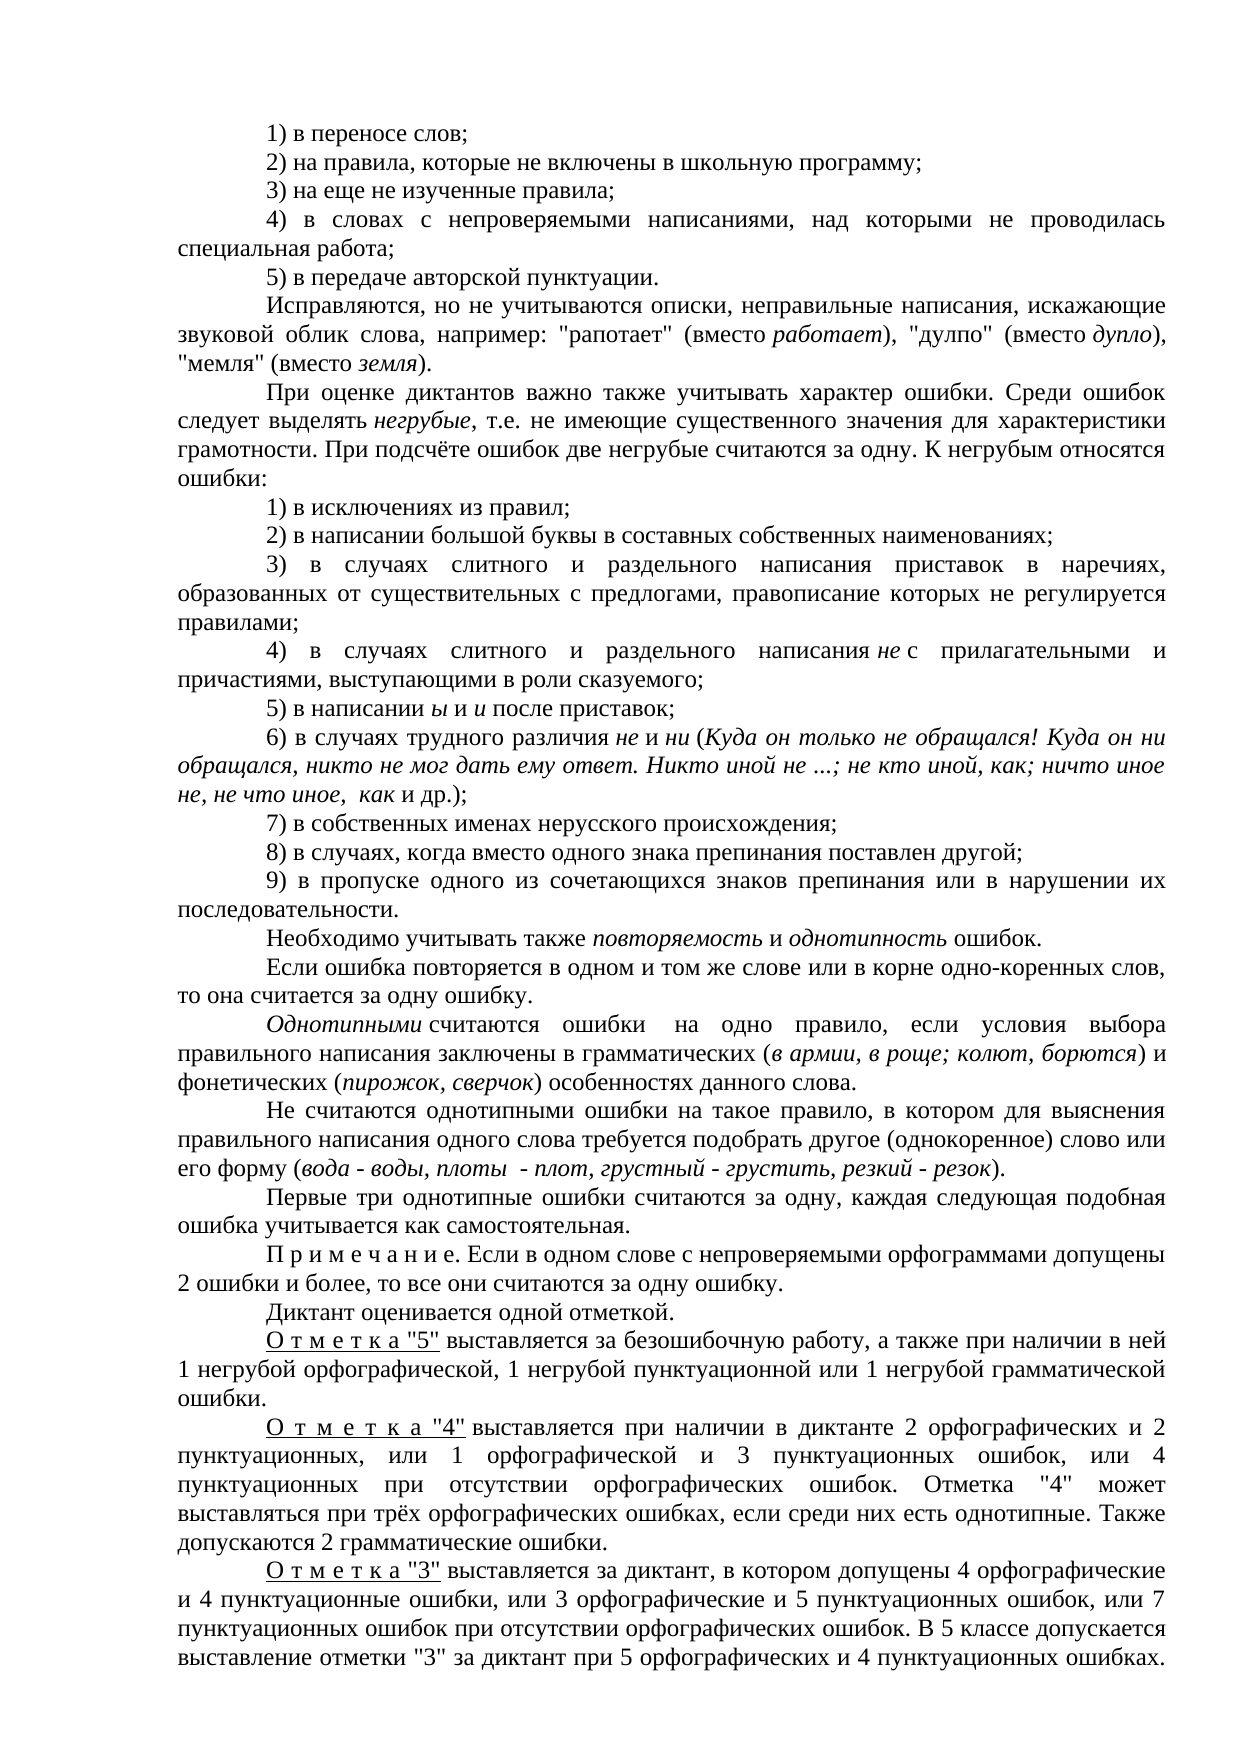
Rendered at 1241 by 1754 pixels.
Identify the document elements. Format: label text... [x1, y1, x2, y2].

text 2) в написании большой буквы в составных собственных наименованиях; [177, 521, 1167, 549]
text 1) в исключениях из правил; [177, 492, 1167, 521]
text 5) в передаче авторской пунктуации. [177, 262, 1167, 291]
text Исправляются, но не учитываются описки, неправильные написания, искажающие звуковой облик слова, например: "рапотает" (вместо работает), "дулпо" (вместо дупло), "мемля" (вместо земля). [177, 291, 1167, 377]
text Первые три однотипные ошибки считаются за одну, каждая следующая подобная ошибка учитывается как самостоятельная. [177, 1182, 1167, 1239]
text Не считаются однотипными ошибки на такое правило, в котором для выяснения правильного написания одного слова требуется подобрать другое (однокоренное) слово или его форму (вода - воды, плоты - плот, грустный - грустить, резкий - резок). [177, 1096, 1167, 1182]
text 7) в собственных именах нерусского происхождения; [177, 808, 1167, 837]
text 1) в переносе слов; [177, 118, 1167, 147]
text 6) в случаях трудного различия не и ни (Куда он только не обращался! Куда он ни обращался, никто не мог дать ему ответ. Никто иной не ...; не кто иной, как; ничто иное не, не что иное, как и др.); [177, 722, 1167, 808]
text О т м е т к а "5" выставляется за безошибочную работу, а также при наличии в ней 1 негрубой орфографической, 1 негрубой пунктуационной или 1 негрубой грамматической ошибки. [177, 1326, 1167, 1412]
text П р и м е ч а н и е. Если в одном слове с непроверяемыми орфограммами допущены 2 ошибки и более, то все они считаются за одну ошибку. [177, 1239, 1167, 1297]
text Диктант оценивается одной отметкой. [177, 1297, 1167, 1326]
text О т м е т к а "4" выставляется при наличии в диктанте 2 орфографических и 2 пунктуационных, или 1 орфографической и 3 пунктуационных ошибок, или 4 пунктуационных при отсутствии орфографических ошибок. Отметка "4" может выставляться при трёх орфографических ошибках, если среди них есть однотипные. Также допускаются 2 грамматические ошибки. [177, 1412, 1167, 1556]
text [177, 1556, 1167, 1671]
text 4) в случаях слитного и раздельного написания не с прилагательными и причастиями, выступающими в роли сказуемого; [177, 636, 1167, 693]
text Однотипными считаются ошибки на одно правило, если условия выбора правильного написания заключены в грамматических (в армии, в роще; колют, борются) и фонетических (пирожок, сверчок) особенностях данного слова. [177, 1009, 1167, 1096]
text 3) на еще не изученные правила; [177, 176, 1167, 204]
text 4) в словах с непроверяемыми написаниями, над которыми не проводилась специальная работа; [177, 204, 1167, 262]
text 5) в написании ы и и после приставок; [177, 693, 1167, 722]
text 3) в случаях слитного и раздельного написания приставок в наречиях, образованных от существительных с предлогами, правописание которых не регулируется правилами; [177, 549, 1167, 636]
text 2) на правила, которые не включены в школьную программу; [177, 147, 1167, 176]
text Необходимо учитывать также повторяемость и однотипность ошибок. [177, 923, 1167, 952]
text При оценке диктантов важно также учитывать характер ошибки. Среди ошибок следует выделять негрубые, т.е. не имеющие существенного значения для характеристики грамотности. При подсчёте ошибок две негрубые считаются за одну. К негрубым относятся ошибки: [177, 377, 1167, 492]
text 8) в случаях, когда вместо одного знака препинания поставлен другой; [177, 837, 1167, 866]
text 9) в пропуске одного из сочетающихся знаков препинания или в нарушении их последовательности. [177, 866, 1167, 923]
text Если ошибка повторяется в одном и том же слове или в корне одно-коренных слов, то она считается за одну ошибку. [177, 952, 1167, 1009]
